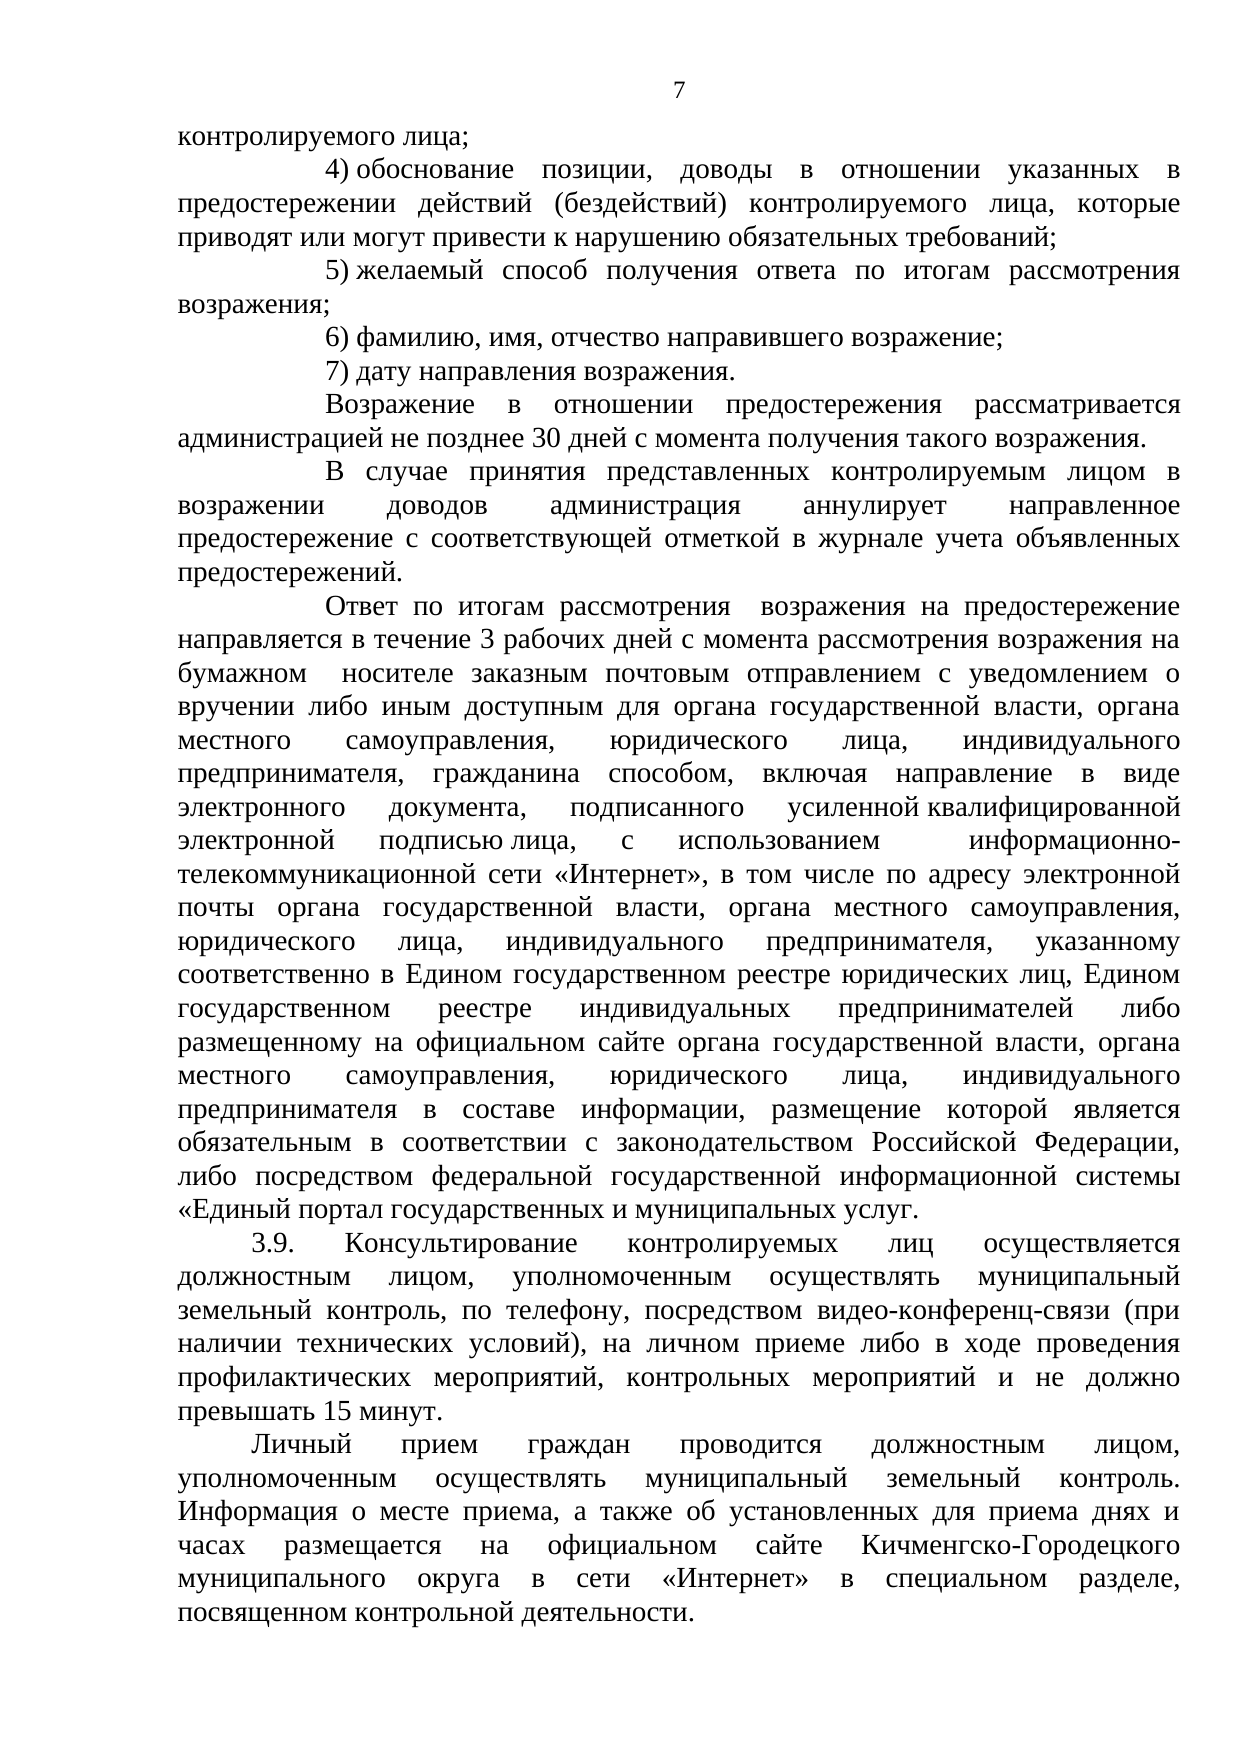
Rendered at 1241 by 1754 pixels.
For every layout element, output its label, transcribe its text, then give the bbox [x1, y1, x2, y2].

text 3.9. Консультирование контролируемых лиц осуществляется должностным лицом, уполномоченным осуществлять муниципальный земельный контроль, по телефону, посредством видео-конференц-связи (при наличии технических условий), на личном приеме либо в ходе проведения профилактических мероприятий, контрольных мероприятий и не должно превышать 15 минут. [177, 1225, 1181, 1426]
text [177, 118, 1181, 152]
text Личный прием граждан проводится должностным лицом, уполномоченным осуществлять муниципальный земельный контроль. Информация о месте приема, а также об установленных для приема днях и часах размещается на официальном сайте Кичменгско-Городецкого муниципального округа в сети «Интернет» в специальном разделе, посвященном контрольной деятельности. [177, 1426, 1181, 1627]
text В случае принятия представленных контролируемым лицом в возражении доводов администрация аннулирует направленное предостережение с соответствующей отметкой в журнале учета объявленных предостережений. [177, 453, 1181, 588]
text Возражение в отношении предостережения рассматривается администрацией не позднее 30 дней с момента получения такого возражения. [177, 386, 1181, 453]
text 5) желаемый способ получения ответа по итогам рассмотрения возражения; [177, 252, 1181, 319]
text Ответ по итогам рассмотрения возражения на предостережение направляется в течение 3 рабочих дней с момента рассмотрения возражения на бумажном носителе заказным почтовым отправлением с уведомлением о вручении либо иным доступным для органа государственной власти, органа местного самоуправления, юридического лица, индивидуального предпринимателя, гражданина способом, включая направление в виде электронного документа, подписанного усиленной квалифицированной электронной подписью лица, с использованием информационно-телекоммуникационной сети «Интернет», в том числе по адресу электронной почты органа государственной власти, органа местного самоуправления, юридического лица, индивидуального предпринимателя, указанному соответственно в Едином государственном реестре юридических лиц, Едином государственном реестре индивидуальных предпринимателей либо размещенному на официальном сайте органа государственной власти, органа местного самоуправления, юридического лица, индивидуального предпринимателя в составе информации, размещение которой является обязательным в соответствии с законодательством Российской Федерации, либо посредством федеральной государственной информационной системы «Единый портал государственных и муниципальных услуг. [177, 588, 1181, 1225]
text 6) фамилию, имя, отчество направившего возражение; [177, 319, 1181, 353]
text 4) обоснование позиции, доводы в отношении указанных в предостережении действий (бездействий) контролируемого лица, которые приводят или могут привести к нарушению обязательных требований; [177, 152, 1181, 252]
text 7) дату направления возражения. [177, 353, 1181, 386]
